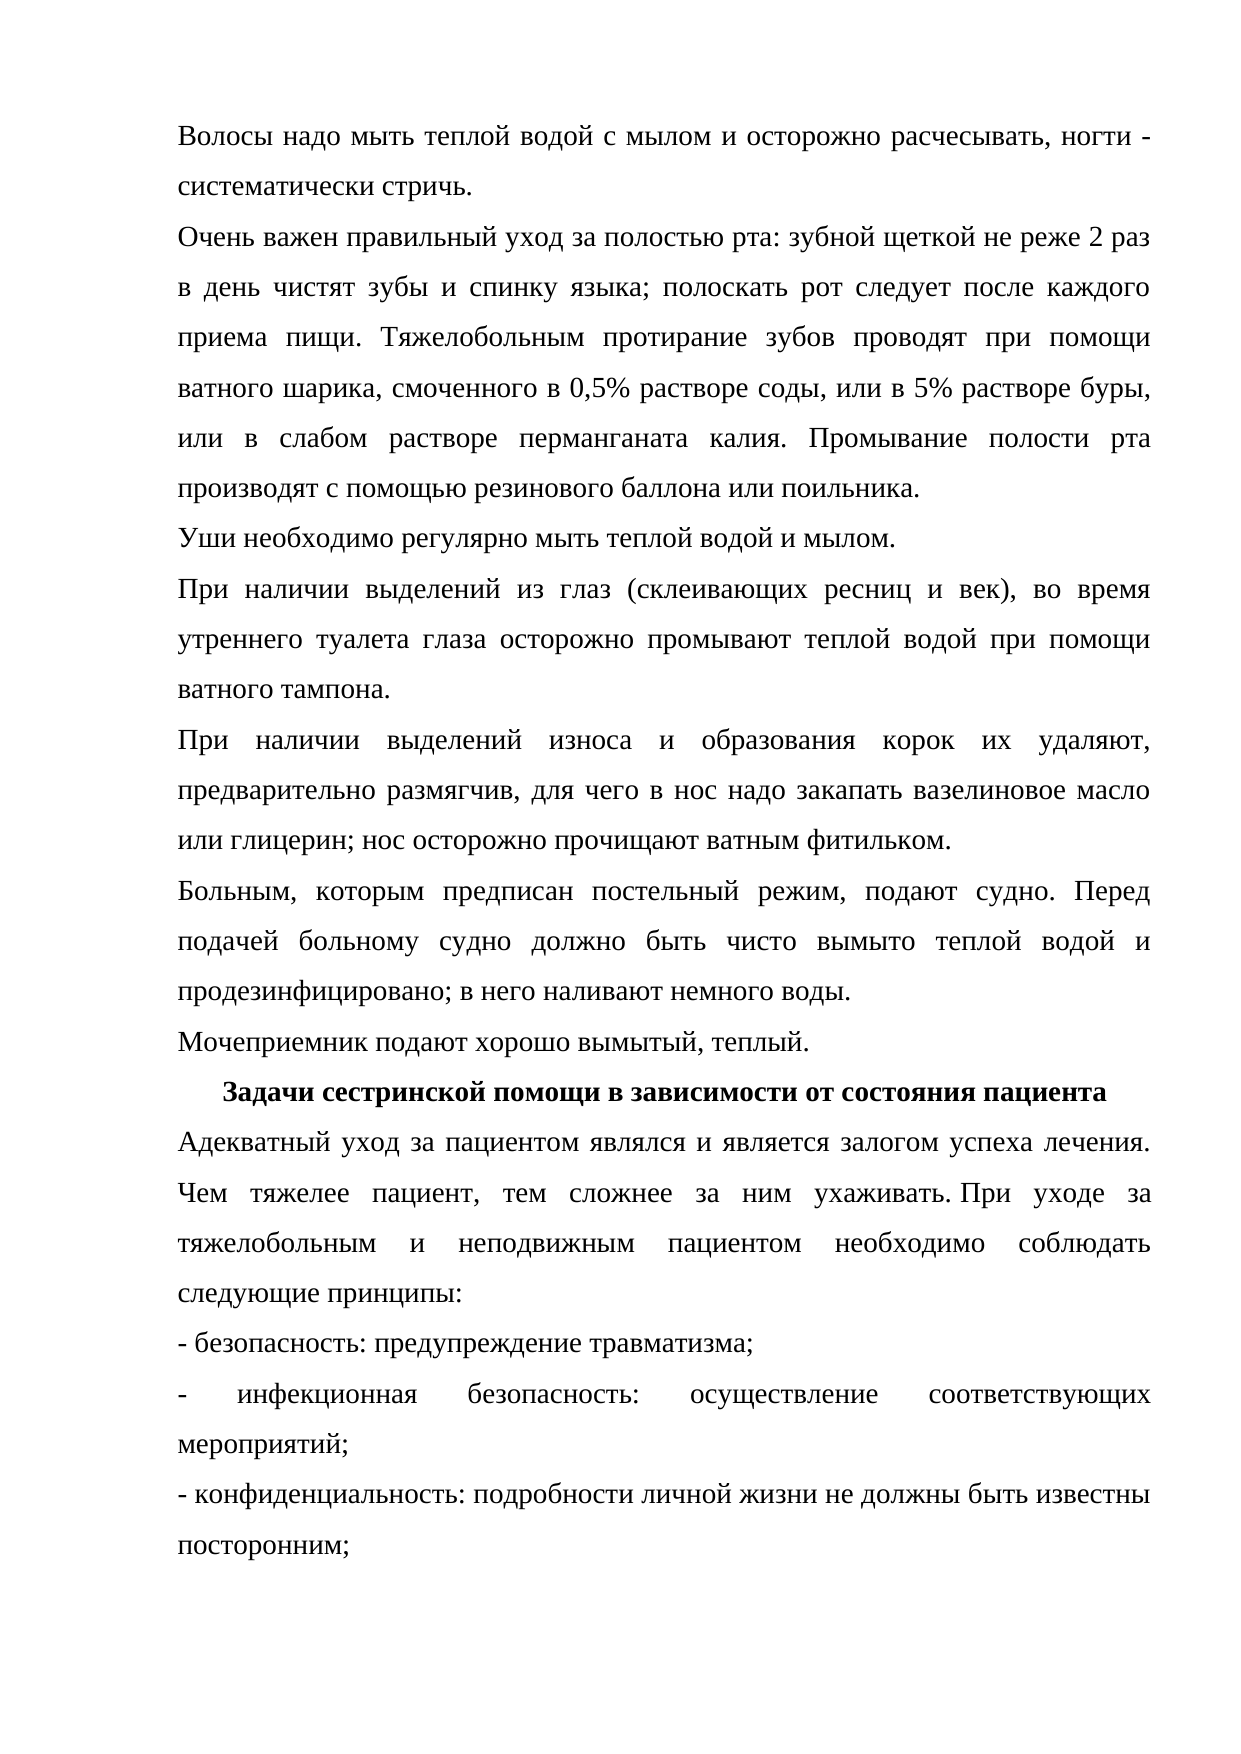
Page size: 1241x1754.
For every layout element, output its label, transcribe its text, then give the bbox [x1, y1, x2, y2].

text - инфекционная безопасность: осуществление соответствующих мероприятий; [177, 1376, 1152, 1460]
text При наличии выделений износа и образования корок их удаляют, предварительно размягчив, для чего в нос надо закапать вазелиновое масло или глицерин; нос осторожно прочищают ватным фитильком. [177, 722, 1152, 856]
text Уши необходимо регулярно мыть теплой водой и мылом. [177, 521, 1152, 554]
text - безопасность: предупреждение травматизма; [177, 1326, 1152, 1359]
text Задачи сестринской помощи в зависимости от состояния пациента [177, 1074, 1152, 1108]
text Очень важен правильный уход за полостью рта: зубной щеткой не реже 2 раз в день чистят зубы и спинку языка; полоскать рот следует после каждого приема пищи. Тяжелобольным протирание зубов проводят при помощи ватного шарика, смоченного в 0,5% растворе соды, или в 5% растворе буры, или в слабом растворе перманганата калия. Промывание полости рта производят с помощью резинового баллона или поильника. [177, 219, 1152, 504]
text Больным, которым предписан постельный режим, подают судно. Перед подачей больному судно должно быть чисто вымыто теплой водой и продезинфицировано; в него наливают немного воды. [177, 873, 1152, 1007]
text Мочеприемник подают хорошо вымытый, теплый. [177, 1024, 1152, 1057]
text - конфиденциальность: подробности личной жизни не должны быть известны посторонним; [177, 1477, 1152, 1560]
text Адекватный уход за пациентом являлся и является залогом успеха лечения. Чем тяжелее пациент, тем сложнее за ним ухаживать. При уходе за тяжелобольным и неподвижным пациентом необходимо соблюдать следующие принципы: [177, 1124, 1152, 1309]
text При наличии выделений из глаз (склеивающих ресниц и век), во время утреннего туалета глаза осторожно промывают теплой водой при помощи ватного тампона. [177, 571, 1152, 705]
text Волосы надо мыть теплой водой с мылом и осторожно расчесывать, ногти - систематически стричь. [177, 118, 1152, 202]
